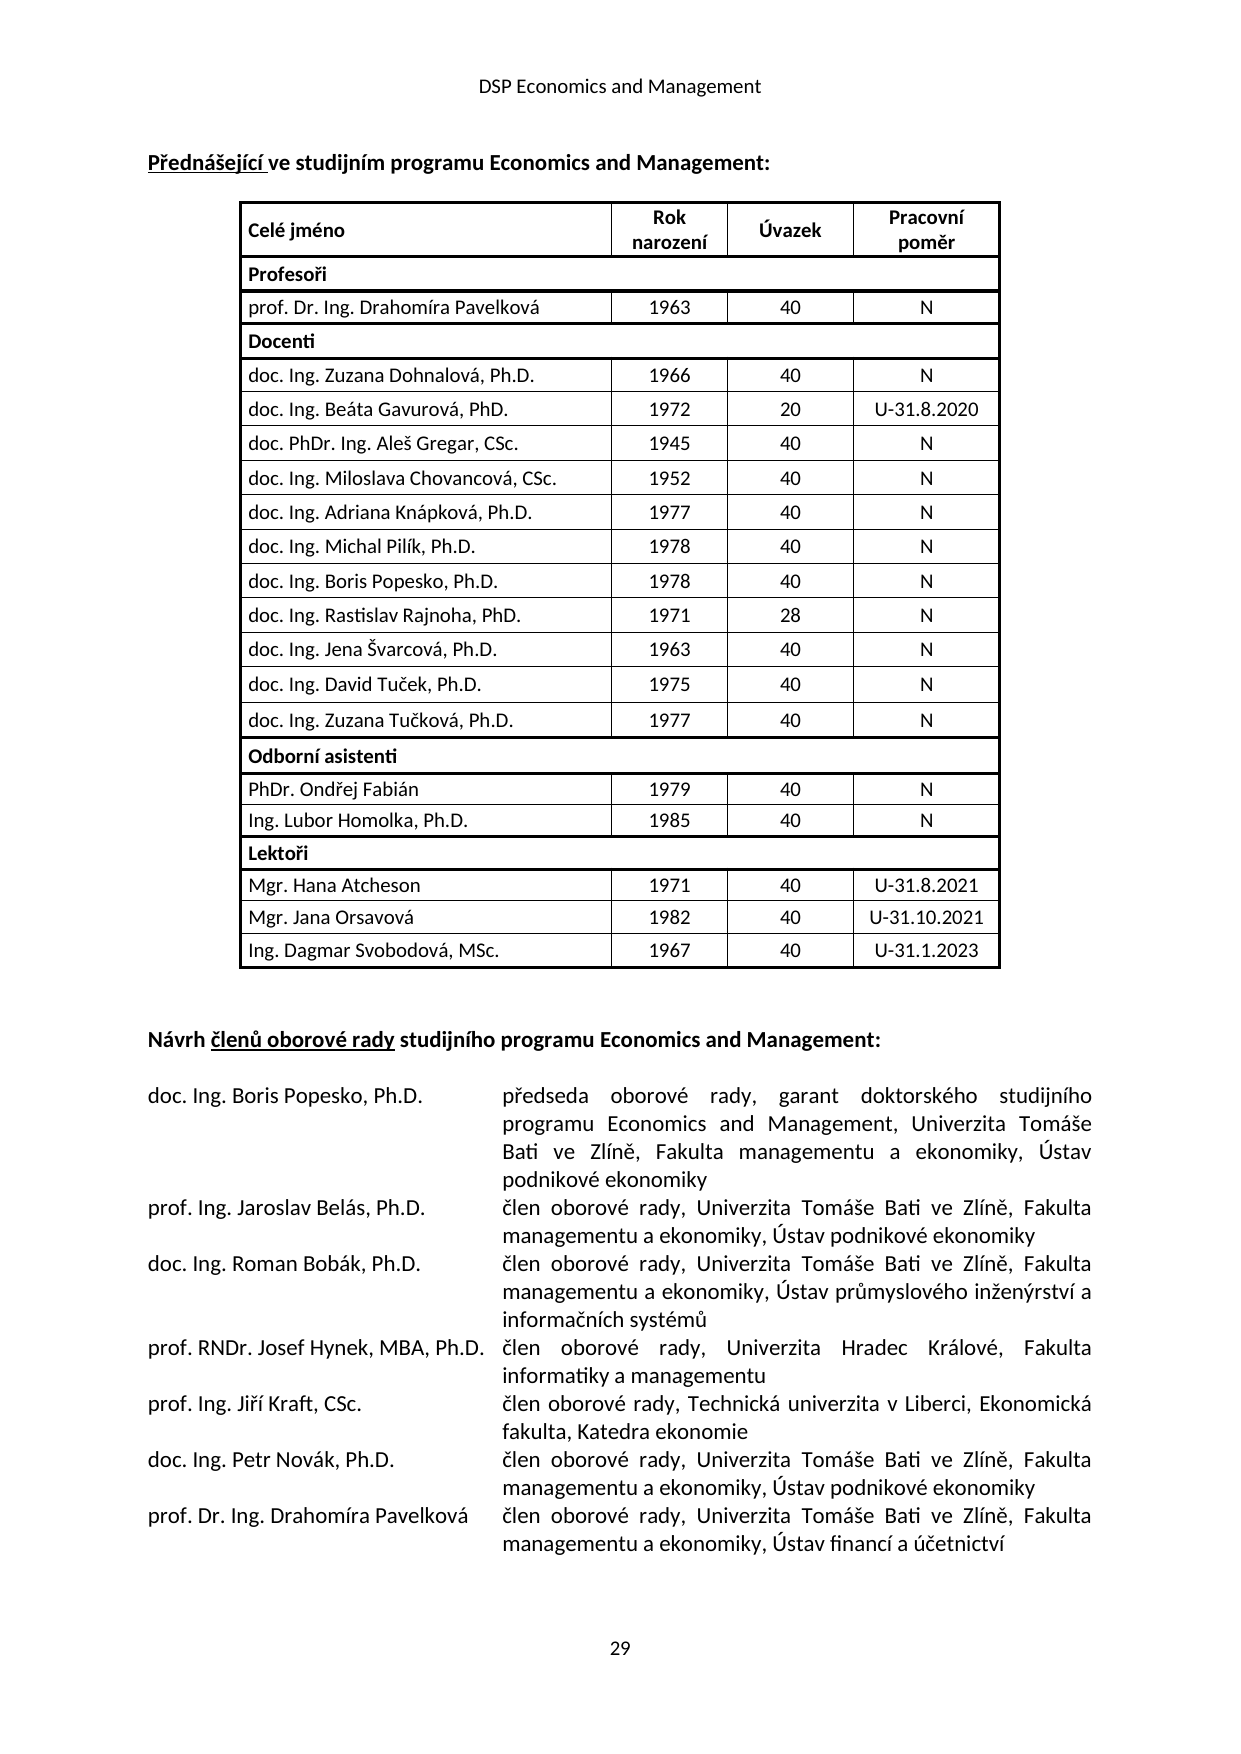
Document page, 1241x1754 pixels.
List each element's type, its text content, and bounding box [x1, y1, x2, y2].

table_cell 40 [728, 667, 853, 702]
table_cell N [854, 293, 998, 322]
table_cell N [854, 667, 998, 702]
table_cell doc. Ing. Boris Popesko, Ph.D. [242, 564, 611, 597]
table_cell Docenti [242, 325, 998, 357]
table_cell U-31.8.2020 [854, 392, 998, 425]
table_header Úvazek [728, 204, 853, 255]
table_cell 40 [728, 703, 853, 736]
table_cell 1972 [612, 392, 727, 425]
table_cell 1977 [612, 495, 727, 528]
table_cell 40 [728, 461, 853, 494]
table_cell Mgr. Hana Atcheson [242, 871, 611, 900]
table_cell 40 [728, 934, 853, 966]
text Návrh členů oborové rady studijního programu Economics and Management: [148, 1025, 1093, 1053]
text prof. RNDr. Josef Hynek, MBA, Ph.D. člen oborové rady, Univerzita Hradec Králové, Fakulta informatiky a managementu [148, 1333, 1093, 1389]
table_cell 1952 [612, 461, 727, 494]
table_cell doc. Ing. Miloslava Chovancová, CSc. [242, 461, 611, 494]
table_cell 1978 [612, 564, 727, 597]
table_cell doc. Ing. Beáta Gavurová, PhD. [242, 392, 611, 425]
text Přednášející ve studijním programu Economics and Management: [148, 148, 1093, 176]
table_cell 40 [728, 633, 853, 666]
table_cell 1963 [612, 633, 727, 666]
table_cell 1977 [612, 703, 727, 736]
table_cell 1967 [612, 934, 727, 966]
table_cell 40 [728, 426, 853, 460]
table_cell 40 [728, 530, 853, 563]
table_cell N [854, 598, 998, 632]
table_cell doc. Ing. Zuzana Dohnalová, Ph.D. [242, 360, 611, 391]
table_cell 1971 [612, 598, 727, 632]
table_cell 40 [728, 293, 853, 322]
text prof. Ing. Jiří Kraft, CSc. člen oborové rady, Technická univerzita v Liberci, Ekonomická fakulta, Katedra ekonomie [148, 1389, 1093, 1445]
table_cell doc. PhDr. Ing. Aleš Gregar, CSc. [242, 426, 611, 460]
table_cell 1979 [612, 775, 727, 803]
text doc. Ing. Petr Novák, Ph.D. člen oborové rady, Univerzita Tomáše Bati ve Zlíně, Fakulta managementu a ekonomiky, Ústav podnikové ekonomiky [148, 1445, 1093, 1501]
table_cell PhDr. Ondřej Fabián [242, 775, 611, 803]
table_cell doc. Ing. Jena Švarcová, Ph.D. [242, 633, 611, 666]
table_cell N [854, 530, 998, 563]
table_cell U-31.8.2021 [854, 871, 998, 900]
table_cell 40 [728, 901, 853, 933]
text doc. Ing. Roman Bobák, Ph.D. člen oborové rady, Univerzita Tomáše Bati ve Zlíně, Fakulta managementu a ekonomiky, Ústav průmyslového inženýrství a informačních systémů [148, 1249, 1093, 1333]
table_header Rok narození [612, 204, 727, 255]
table_header Celé jméno [242, 204, 611, 255]
table_cell 1978 [612, 530, 727, 563]
table_cell N [854, 495, 998, 528]
table_cell doc. Ing. Adriana Knápková, Ph.D. [242, 495, 611, 528]
table_cell 40 [728, 495, 853, 528]
table_cell Ing. Dagmar Svobodová, MSc. [242, 934, 611, 966]
table_cell 40 [728, 871, 853, 900]
table_cell N [854, 633, 998, 666]
table_cell 1975 [612, 667, 727, 702]
text prof. Dr. Ing. Drahomíra Pavelková člen oborové rady, Univerzita Tomáše Bati ve Zlíně, Fakulta managementu a ekonomiky, Ústav financí a účetnictví [148, 1501, 1093, 1557]
table_cell 20 [728, 392, 853, 425]
table_cell Lektoři [242, 838, 998, 867]
table_cell prof. Dr. Ing. Drahomíra Pavelková [242, 293, 611, 322]
table_cell 1971 [612, 871, 727, 900]
table_cell doc. Ing. David Tuček, Ph.D. [242, 667, 611, 702]
table_cell 1945 [612, 426, 727, 460]
table_cell 40 [728, 805, 853, 835]
table_cell U-31.10.2021 [854, 901, 998, 933]
table_cell doc. Ing. Rastislav Rajnoha, PhD. [242, 598, 611, 632]
table_cell N [854, 461, 998, 494]
table_cell N [854, 805, 998, 835]
table_cell Profesoři [242, 258, 998, 289]
table_cell N [854, 703, 998, 736]
table_cell 28 [728, 598, 853, 632]
table_cell Ing. Lubor Homolka, Ph.D. [242, 805, 611, 835]
table_cell N [854, 426, 998, 460]
table_cell doc. Ing. Zuzana Tučková, Ph.D. [242, 703, 611, 736]
table_cell 40 [728, 564, 853, 597]
table_cell doc. Ing. Michal Pilík, Ph.D. [242, 530, 611, 563]
text prof. Ing. Jaroslav Belás, Ph.D. člen oborové rady, Univerzita Tomáše Bati ve Zlíně, Fakulta managementu a ekonomiky, Ústav podnikové ekonomiky [148, 1193, 1093, 1249]
table_cell 40 [728, 775, 853, 803]
table_cell 1963 [612, 293, 727, 322]
table_cell N [854, 775, 998, 803]
text doc. Ing. Boris Popesko, Ph.D. předseda oborové rady, garant doktorského studijního programu Economics and Management, Univerzita Tomáše Bati ve Zlíně, Fakulta managementu a ekonomiky, Ústav podnikové ekonomiky [148, 1081, 1093, 1193]
table_cell U-31.1.2023 [854, 934, 998, 966]
table_cell Mgr. Jana Orsavová [242, 901, 611, 933]
table_cell N [854, 360, 998, 391]
table_cell 1966 [612, 360, 727, 391]
table_header Pracovní poměr [854, 204, 998, 255]
table_cell N [854, 564, 998, 597]
table_cell 1982 [612, 901, 727, 933]
table_cell 40 [728, 360, 853, 391]
table_cell Odborní asistenti [242, 739, 998, 772]
table_cell 1985 [612, 805, 727, 835]
